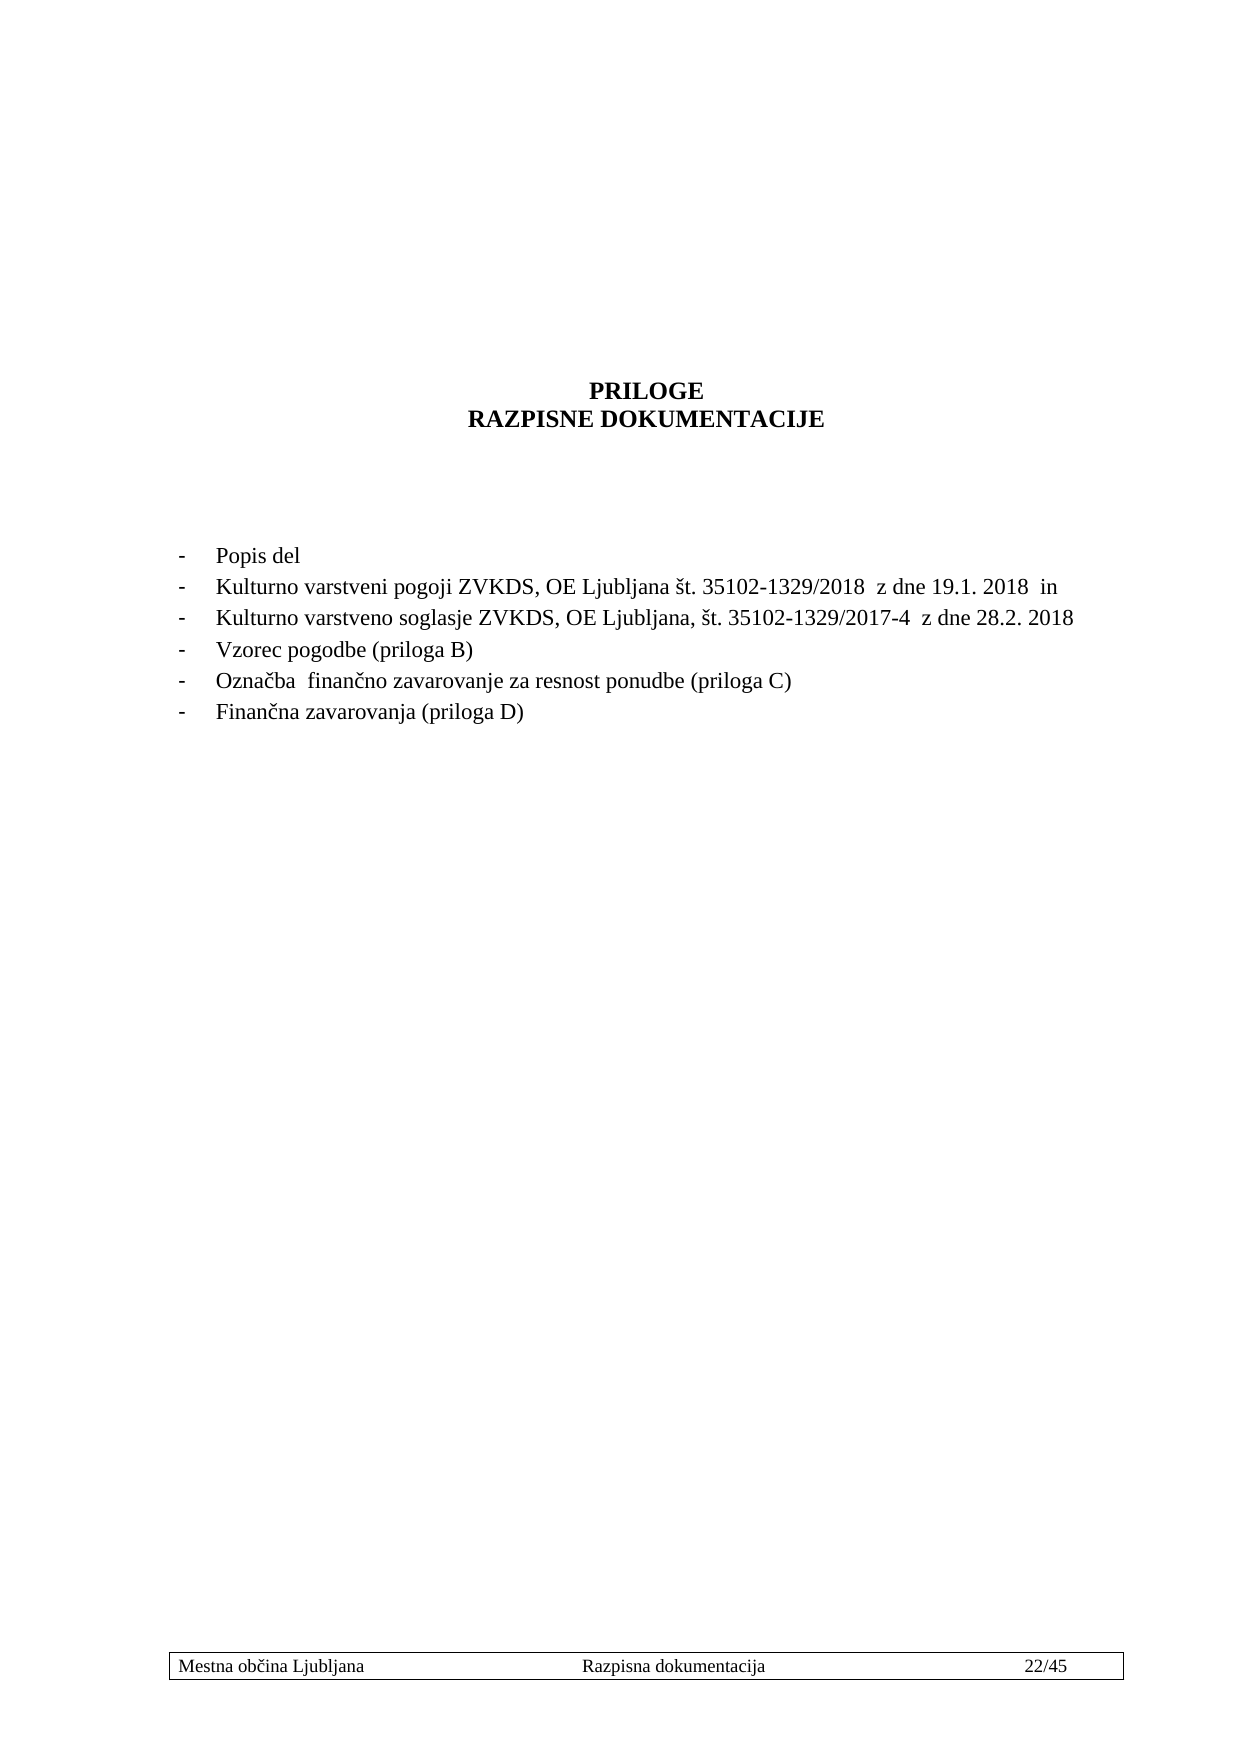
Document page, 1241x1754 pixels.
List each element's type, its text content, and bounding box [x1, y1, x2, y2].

list Finančna zavarovanja (priloga D) [178, 695, 1115, 726]
list Popis del [178, 539, 1115, 570]
text RAZPISNE DOKUMENTACIJE [178, 404, 1115, 433]
list Kulturno varstveni pogoji ZVKDS, OE Ljubljana št. 35102-1329/2018 z dne 19.1. 2018 in [178, 570, 1115, 601]
list Vzorec pogodbe (priloga B) [178, 632, 1115, 664]
list Kulturno varstveno soglasje ZVKDS, OE Ljubljana, št. 35102-1329/2017-4 z dne 28.2. 2018 [178, 601, 1115, 632]
text PRILOGE [178, 376, 1115, 404]
list Označba finančno zavarovanje za resnost ponudbe (priloga C) [178, 664, 1115, 695]
